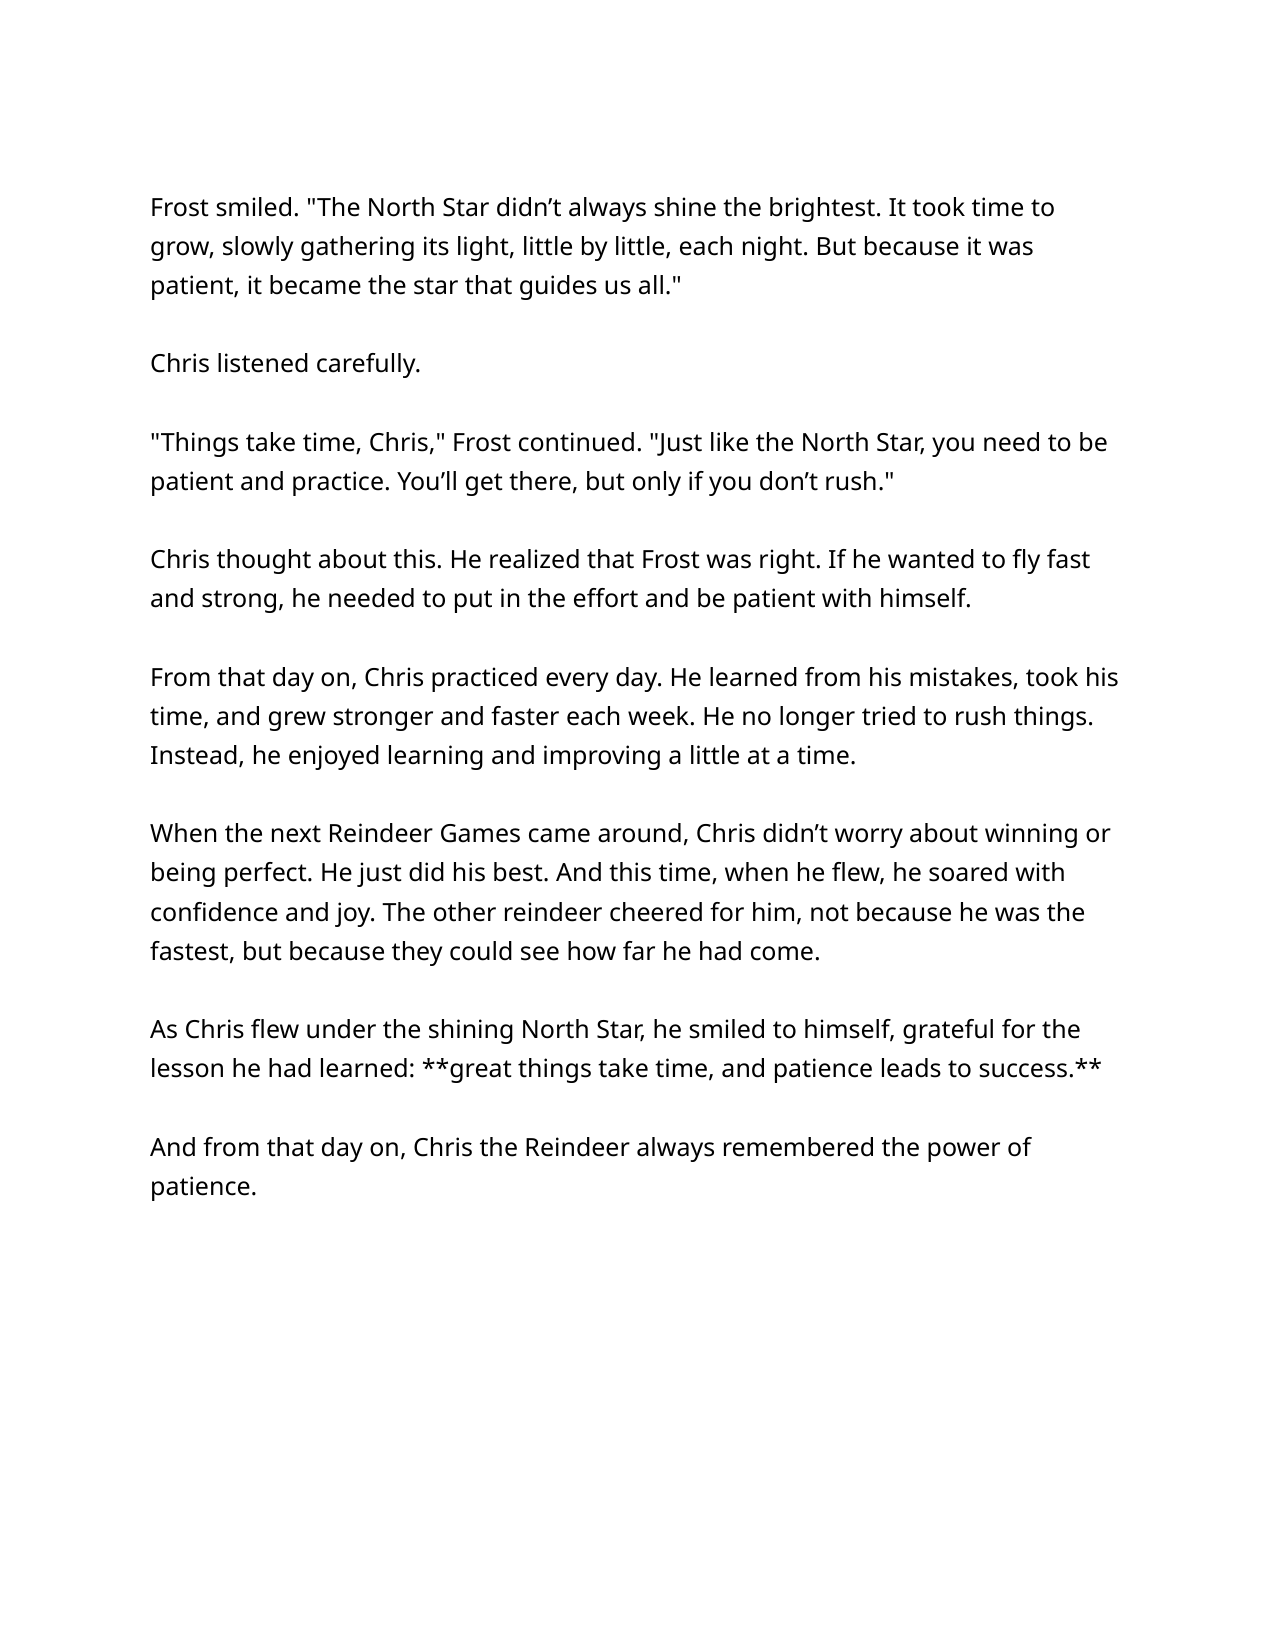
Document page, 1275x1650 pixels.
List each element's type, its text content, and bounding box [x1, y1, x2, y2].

text Frost smiled. "The North Star didn’t always shine the brightest. It took time to grow, slowly gathering its light, little by little, each night. But because it was patient, it became the star that guides us all." [150, 189, 1125, 302]
text Chris thought about this. He realized that Frost was right. If he wanted to fly fast and strong, he needed to put in the effort and be patient with himself. [150, 542, 1125, 615]
text From that day on, Chris practiced every day. He learned from his mistakes, took his time, and grew stronger and faster each week. He no longer tried to rush things. Instead, he enjoyed learning and improving a little at a time. [150, 659, 1125, 772]
text When the next Reindeer Games came around, Chris didn’t worry about winning or being perfect. He just did his best. And this time, when he flew, he soared with confidence and joy. The other reindeer cheered for him, not because he was the fastest, but because they could see how far he had come. [150, 816, 1125, 967]
text Chris listened carefully. [150, 346, 1125, 380]
text And from that day on, Chris the Reindeer always remembered the power of patience. [150, 1129, 1125, 1202]
text As Chris flew under the shining North Star, he smiled to himself, grateful for the lesson he had learned: **great things take time, and patience leads to success.** [150, 1012, 1125, 1085]
text "Things take time, Chris," Frost continued. "Just like the North Star, you need to be patient and practice. You’ll get there, but only if you don’t rush." [150, 424, 1125, 497]
